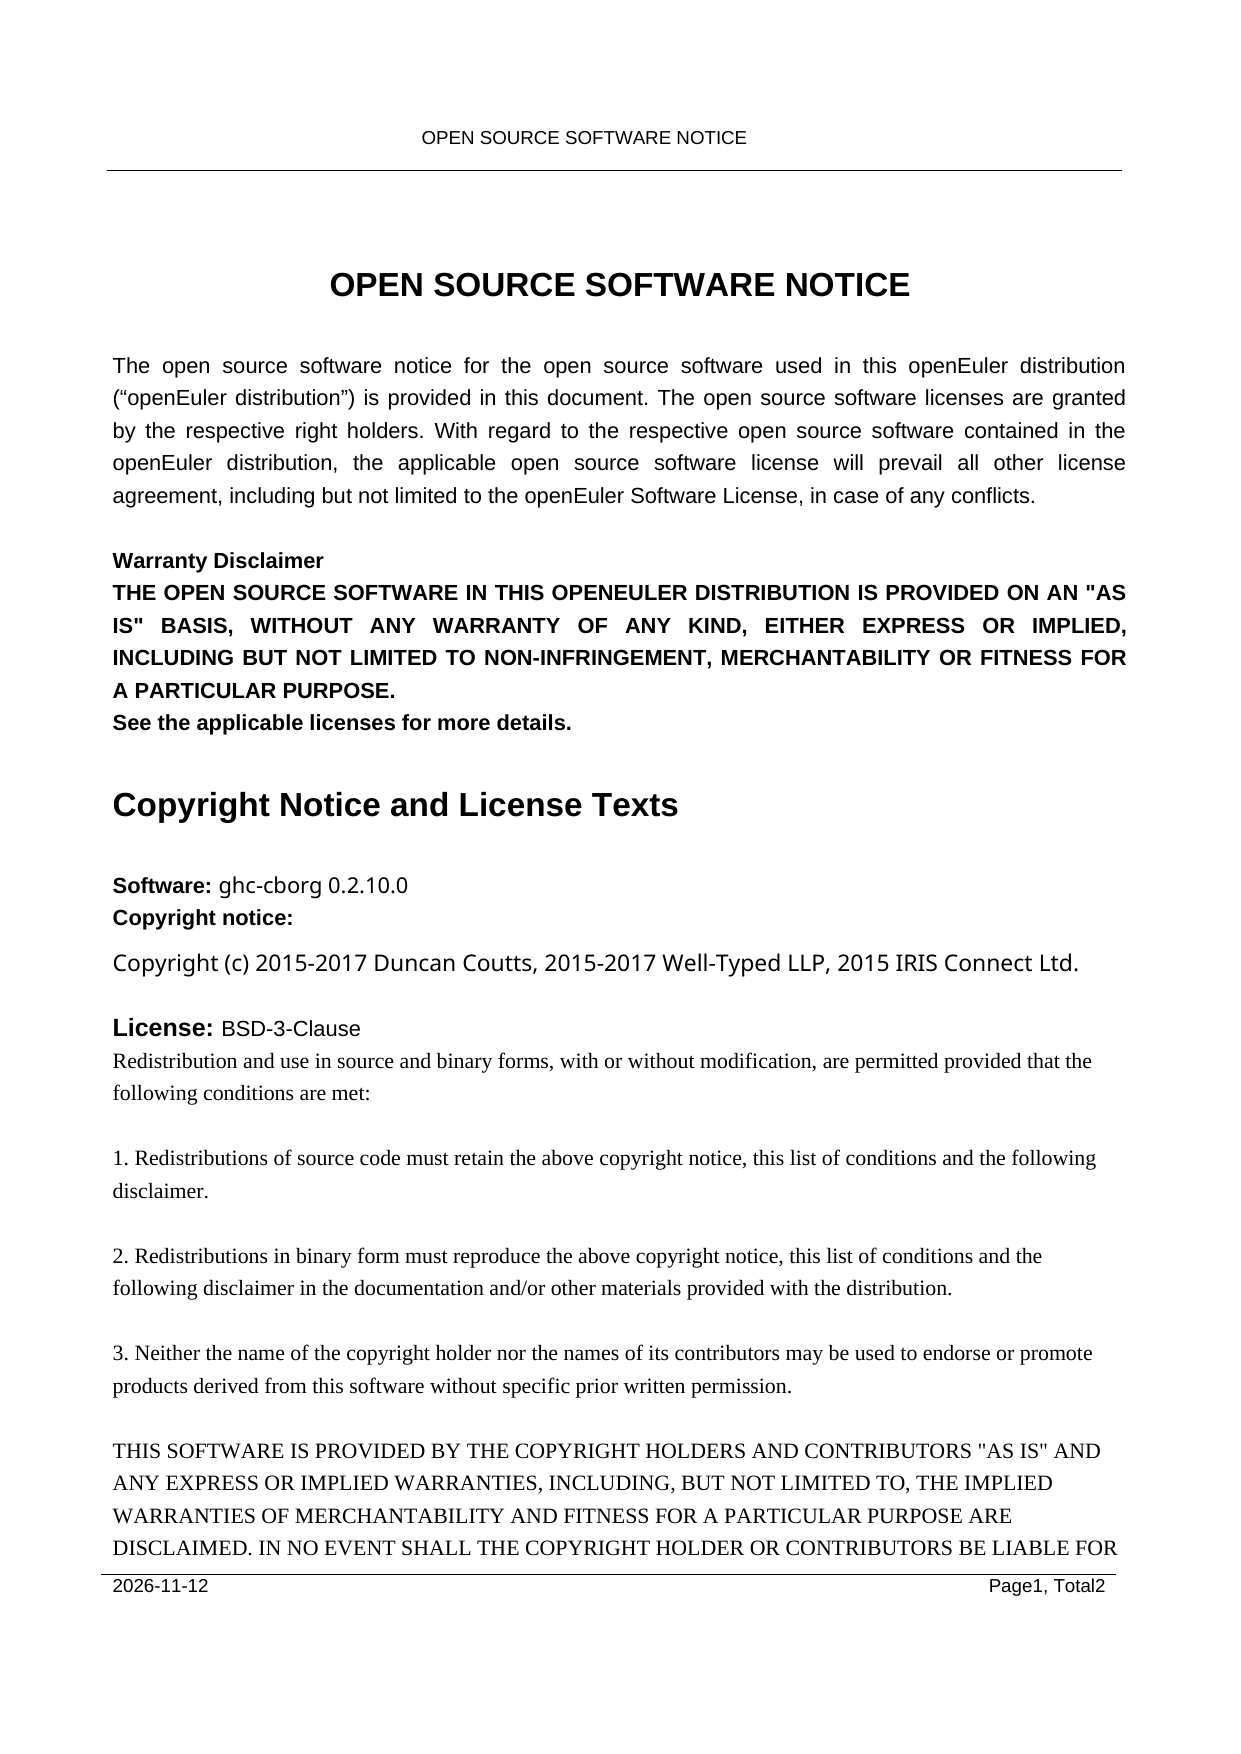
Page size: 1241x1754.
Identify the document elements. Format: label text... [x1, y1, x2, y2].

text Warranty Disclaimer [112, 544, 1128, 576]
text Copyright (c) 2015-2017 Duncan Coutts, 2015-2017 Well-Typed LLP, 2015 IRIS Connect Ltd. [112, 947, 1128, 1012]
text Copyright notice: [112, 901, 1128, 934]
title Software: ghc-cborg 0.2.10.0 [112, 869, 1128, 901]
text Copyright Notice and License Texts [112, 771, 1128, 836]
text OPEN SOURCE SOFTWARE NOTICE [112, 251, 1128, 316]
text THE OPEN SOURCE SOFTWARE IN THIS OPENEULER DISTRIBUTION IS PROVIDED ON AN "AS IS" BASIS, WITHOUT ANY WARRANTY OF ANY KIND, EITHER EXPRESS OR IMPLIED, INCLUDING BUT NOT LIMITED TO NON-INFRINGEMENT, MERCHANTABILITY OR FITNESS FOR A PARTICULAR PURPOSE. See the applicable licenses for more details. [112, 576, 1128, 739]
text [112, 1044, 1128, 1564]
text The open source software notice for the open source software used in this openEuler distribution (“openEuler distribution”) is provided in this document. The open source software licenses are granted by the respective right holders. With regard to the respective open source software contained in the openEuler distribution, the applicable open source software license will prevail all other license agreement, including but not limited to the openEuler Software License, in case of any conflicts. [112, 349, 1128, 511]
text License: BSD-3-Clause [112, 1012, 1128, 1044]
